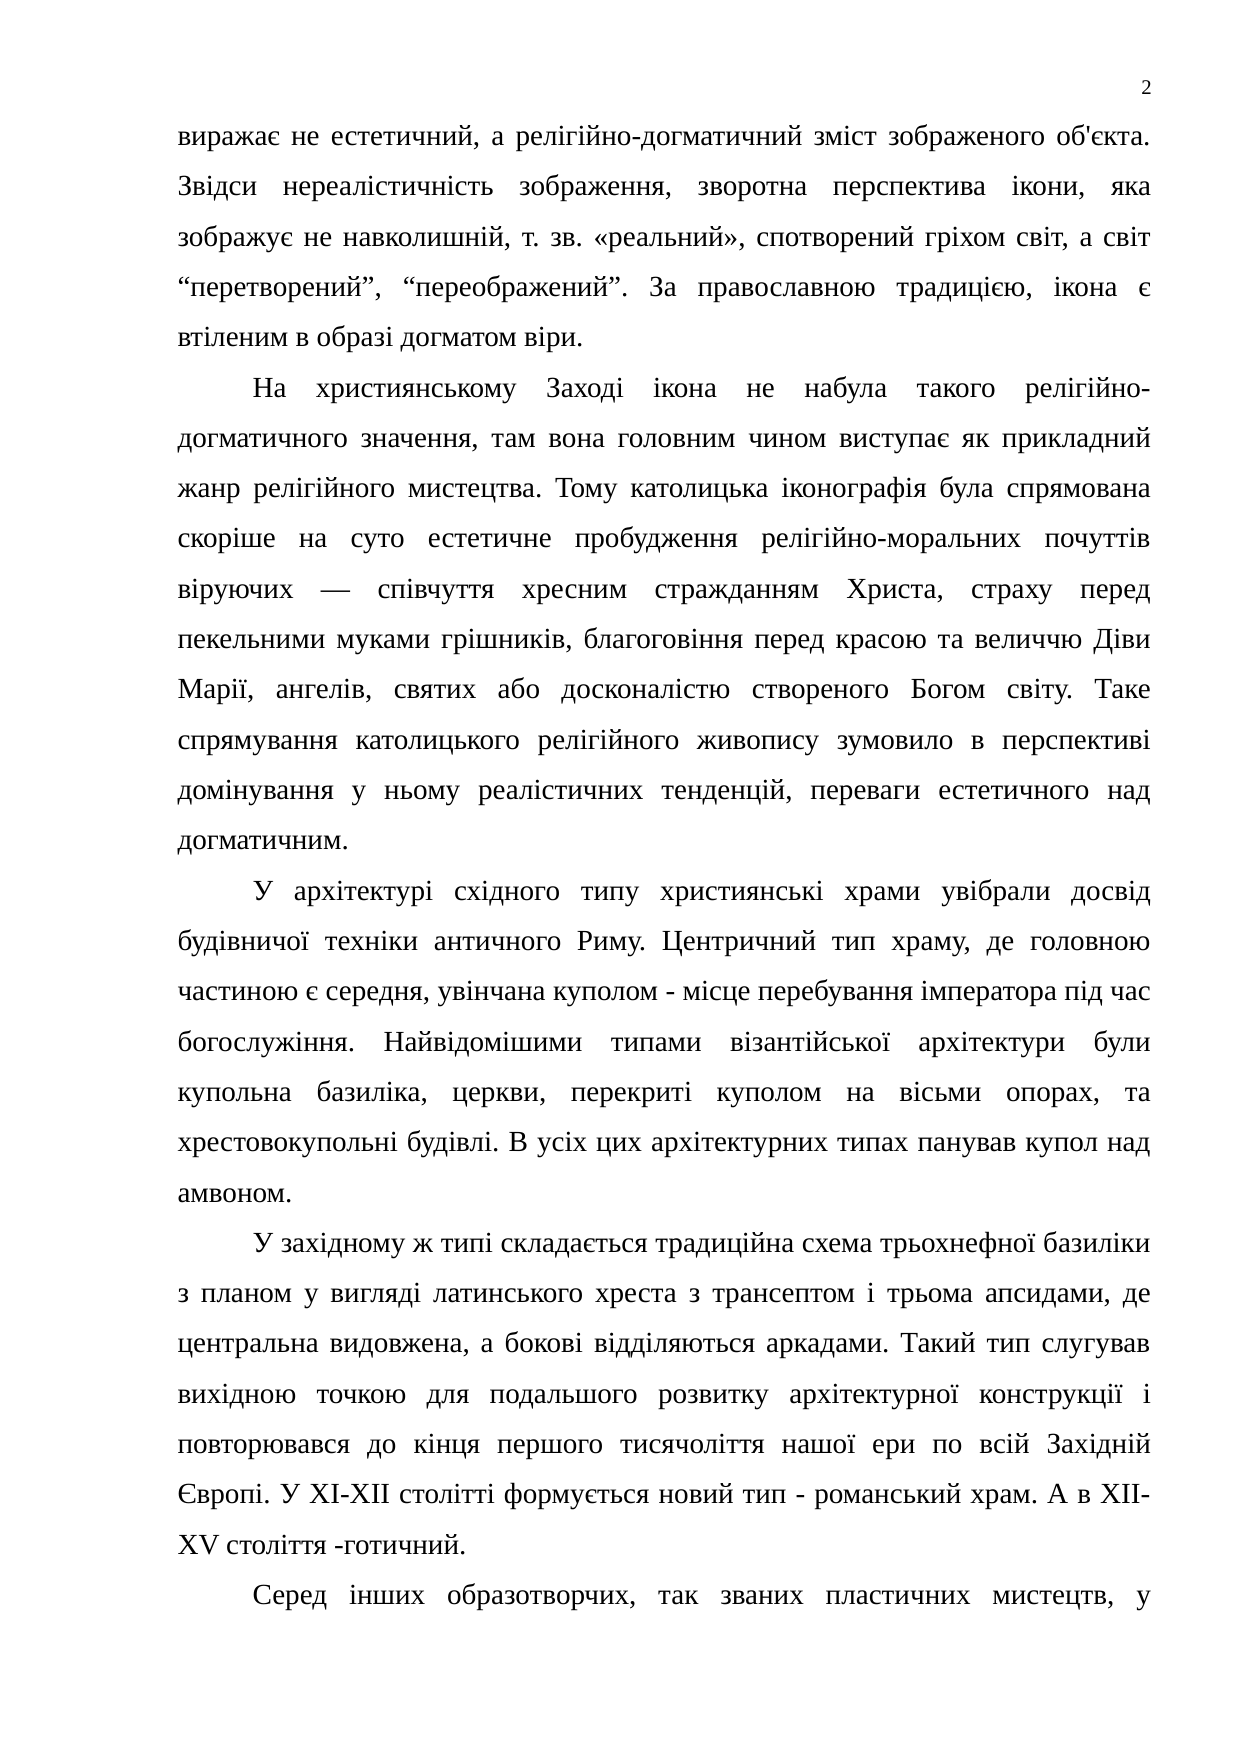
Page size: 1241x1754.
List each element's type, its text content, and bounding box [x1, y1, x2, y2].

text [177, 1577, 1152, 1611]
text На християнському Заході ікона не набула такого релігійно-догматичного значення, там вона головним чином виступає як прикладний жанр релігійного мистецтва. Тому католицька іконографія була спрямована скоріше на суто естетичне пробудження релігійно-моральних почуттів віруючих — співчуття хресним стражданням Христа, страху перед пекельними муками грішників, благоговіння перед красою та величчю Діви Марії, ангелів, святих або досконалістю створеного Богом світу. Таке спрямування католицького релігійного живопису зумовило в перспективі домінування у ньому реалістичних тенденцій, переваги естетичного над догматичним. [177, 370, 1152, 856]
text У архітектурі східного типу християнські храми увібрали досвід будівничої техніки античного Риму. Центричний тип храму, де головною частиною є середня, увінчана куполом - місце перебування імператора під час богослужіння. Найвідомішими типами візантійської архітектури були купольна базиліка, церкви, перекриті куполом на вісьми опорах, та хрестовокупольні будівлі. В усіх цих архітектурних типах панував купол над амвоном. [177, 873, 1152, 1208]
text У західному ж типі складається традиційна схема трьохнефної базиліки з планом у вигляді латинського хреста з трансептом і трьома апсидами, де центральна видовжена, а бокові відділяються аркадами. Такий тип слугував вихідною точкою для подальшого розвитку архітектурної конструкції і повторювався до кінця першого тисячоліття нашої ери по всій Західній Європі. У ХІ-ХІІ столітті формується новий тип - романський храм. А в ХІІ-ХV cтоліття -готичний. [177, 1225, 1152, 1560]
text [177, 118, 1152, 353]
